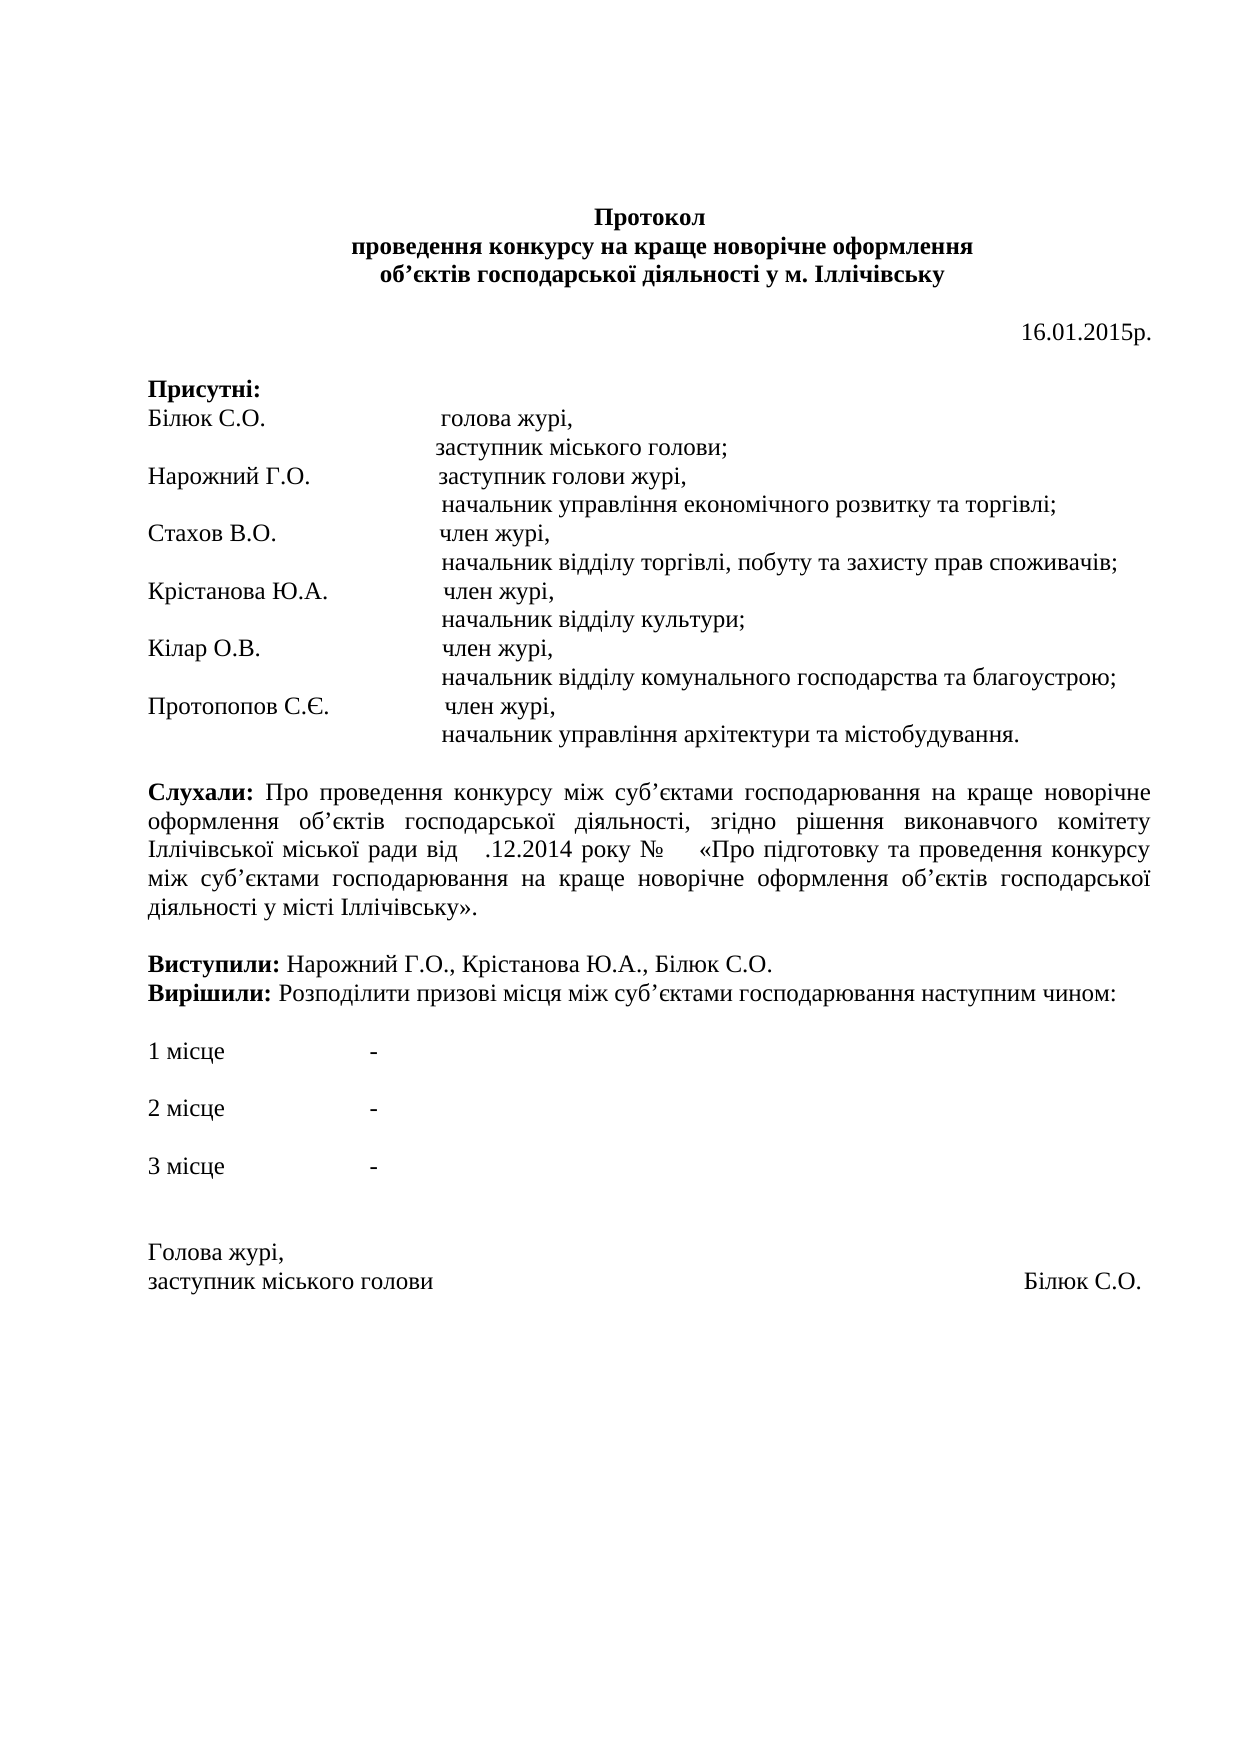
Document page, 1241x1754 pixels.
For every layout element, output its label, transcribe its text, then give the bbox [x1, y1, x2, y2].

text начальник відділу культури; [148, 604, 1152, 633]
text начальник відділу комунального господарства та благоустрою; [148, 662, 1152, 691]
text Слухали: Про проведення конкурсу між суб’єктами господарювання на краще новорічне оформлення об’єктів господарської діяльності, згідно рішення виконавчого комітету Іллічівської міської ради від .12.2014 року № «Про підготовку та проведення конкурсу між суб’єктами господарювання на краще новорічне оформлення об’єктів господарської діяльності у місті Іллічівську». [148, 777, 1152, 921]
text начальник управління архітектури та містобудування. [148, 719, 1152, 748]
subtitle Протокол [148, 202, 1152, 231]
text об’єктів господарської діяльності у м. Іллічівську [173, 259, 1152, 288]
text Нарожний Г.О. заступник голови журі, [148, 461, 1152, 489]
text заступник міського голови; [148, 432, 1152, 461]
text заступник міського голови Білюк С.О. [148, 1266, 1152, 1294]
text проведення конкурсу на краще новорічне оформлення [173, 231, 1152, 259]
text Крістанова Ю.А. член журі, [148, 576, 1152, 604]
text Присутні: [148, 374, 1152, 403]
text начальник відділу торгівлі, побуту та захисту прав споживачів; [148, 547, 1152, 576]
text Вирішили: Розподілити призові місця між суб’єктами господарювання наступним чином: [148, 978, 1152, 1007]
text Голова журі, [148, 1237, 1152, 1266]
text Виступили: Нарожний Г.О., Крістанова Ю.А., Білюк С.О. [148, 949, 1152, 978]
text Білюк С.О. голова журі, [148, 403, 1152, 432]
text Кілар О.В. член журі, [148, 633, 1152, 662]
text Протопопов С.Є. член журі, [148, 691, 1152, 719]
text начальник управління економічного розвитку та торгівлі; [148, 489, 1152, 518]
text 3 місце - [148, 1151, 1152, 1179]
text 1 місце - [148, 1036, 1152, 1064]
text Стахов В.О. член журі, [148, 518, 1152, 547]
text 16.01.2015р. [148, 317, 1152, 346]
text 2 місце - [148, 1093, 1152, 1122]
